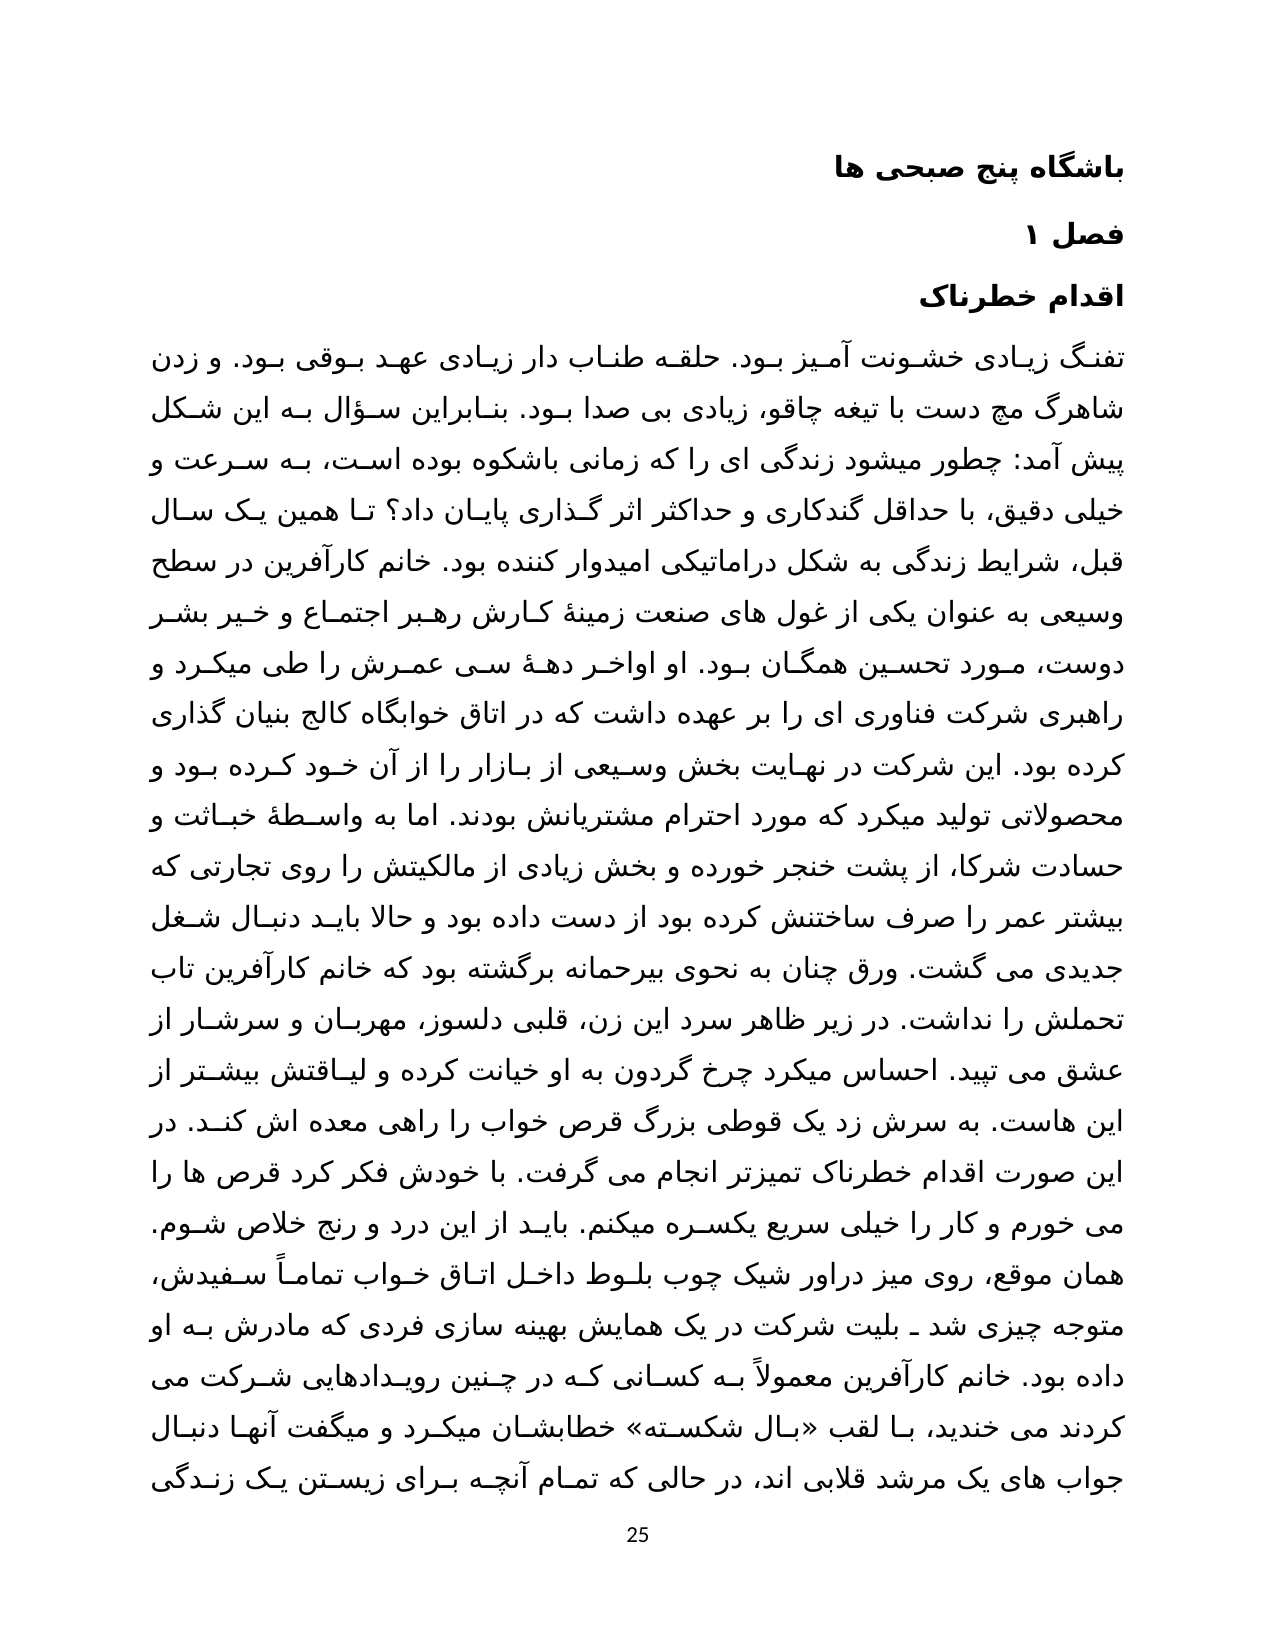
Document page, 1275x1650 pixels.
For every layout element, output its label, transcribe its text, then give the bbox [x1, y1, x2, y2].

text اقدام خطرناک [150, 279, 1125, 313]
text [150, 340, 1125, 1495]
text باشگاه پنج صبحی ها [150, 150, 1125, 184]
text فصل ۱ [150, 218, 1125, 252]
